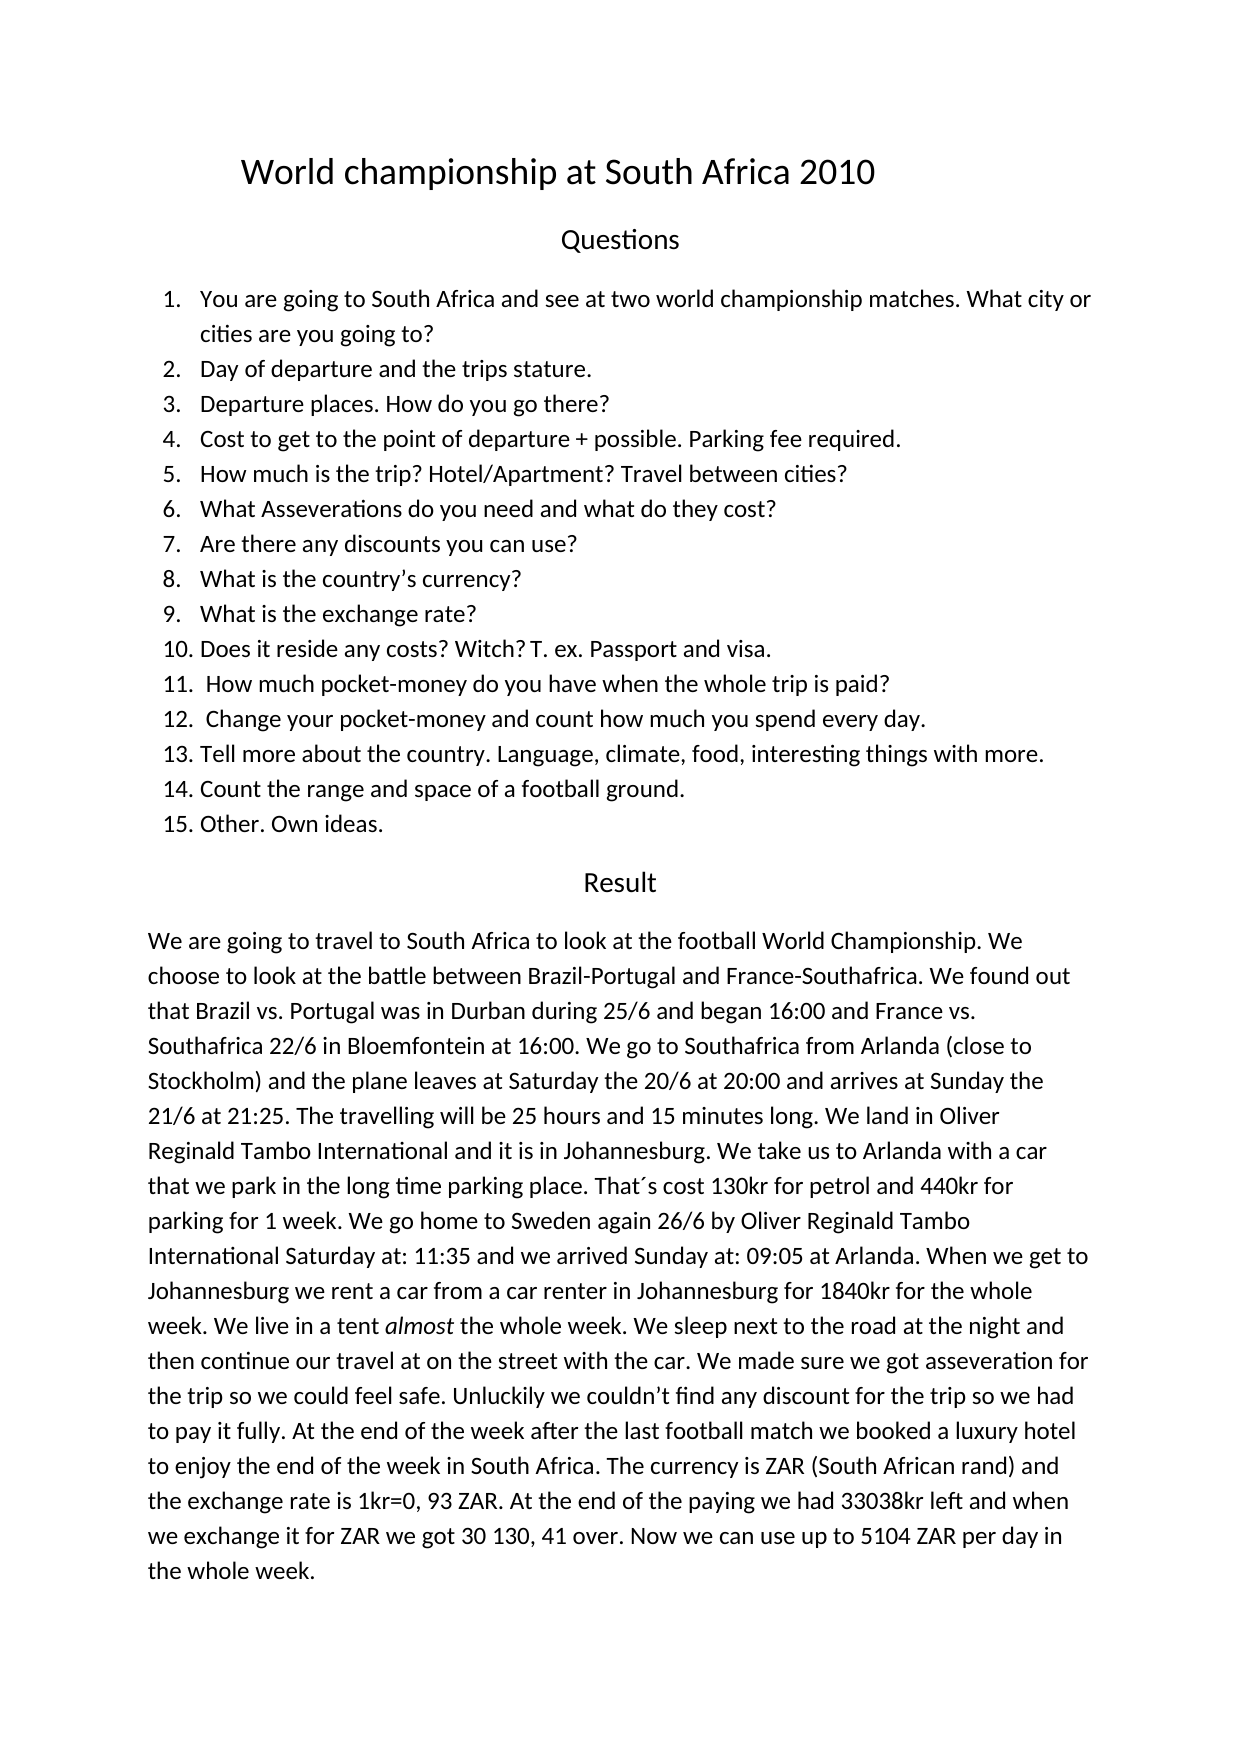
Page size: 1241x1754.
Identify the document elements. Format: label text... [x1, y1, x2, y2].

text Questions [148, 221, 1093, 257]
text World championship at South Africa 2010 [148, 148, 1093, 193]
list Are there any discounts you can use? [162, 528, 1093, 558]
list Tell more about the country. Language, climate, food, interesting things with more. [162, 738, 1093, 768]
text We are going to travel to South Africa to look at the football World Championship. We choose to look at the battle between Brazil-Portugal and France-Southafrica. We found out that Brazil vs. Portugal was in Durban during 25/6 and began 16:00 and France vs. Southafrica 22/6 in Bloemfontein at 16:00. We go to Southafrica from Arlanda (close to Stockholm) and the plane leaves at Saturday the 20/6 at 20:00 and arrives at Sunday the 21/6 at 21:25. The travelling will be 25 hours and 15 minutes long. We land in Oliver Reginald Tambo International and it is in Johannesburg. We take us to Arlanda with a car that we park in the long time parking place. That´s cost 130kr for petrol and 440kr for parking for 1 week. We go home to Sweden again 26/6 by Oliver Reginald Tambo International Saturday at: 11:35 and we arrived Sunday at: 09:05 at Arlanda. When we get to Johannesburg we rent a car from a car renter in Johannesburg for 1840kr for the whole week. We live in a tent almost the whole week. We sleep next to the road at the night and then continue our travel at on the street with the car. We made sure we got asseveration for the trip so we could feel safe. Unluckily we couldn’t find any discount for the trip so we had to pay it fully. At the end of the week after the last football match we booked a luxury hotel to enjoy the end of the week in South Africa. The currency is ZAR (South African rand) and the exchange rate is 1kr=0, 93 ZAR. At the end of the paying we had 33038kr left and when we exchange it for ZAR we got 30 130, 41 over. Now we can use up to 5104 ZAR per day in the whole week. [148, 926, 1093, 1586]
list What is the country’s currency? [162, 563, 1093, 593]
text Result [148, 864, 1093, 899]
list Cost to get to the point of departure + possible. Parking fee required. [162, 423, 1093, 453]
list How much pocket-money do you have when the whole trip is paid? [162, 668, 1093, 698]
list Day of departure and the trips stature. [162, 353, 1093, 383]
list Change your pocket-money and count how much you spend every day. [162, 703, 1093, 733]
list What is the exchange rate? [162, 598, 1093, 628]
list Count the range and space of a football ground. [162, 773, 1093, 803]
list Other. Own ideas. [162, 808, 1093, 838]
list You are going to South Africa and see at two world championship matches. What city or cities are you going to? [162, 283, 1093, 348]
list How much is the trip? Hotel/Apartment? Travel between cities? [162, 458, 1093, 488]
list What Asseverations do you need and what do they cost? [162, 493, 1093, 523]
list Departure places. How do you go there? [162, 388, 1093, 418]
list Does it reside any costs? Witch? T. ex. Passport and visa. [162, 633, 1093, 663]
